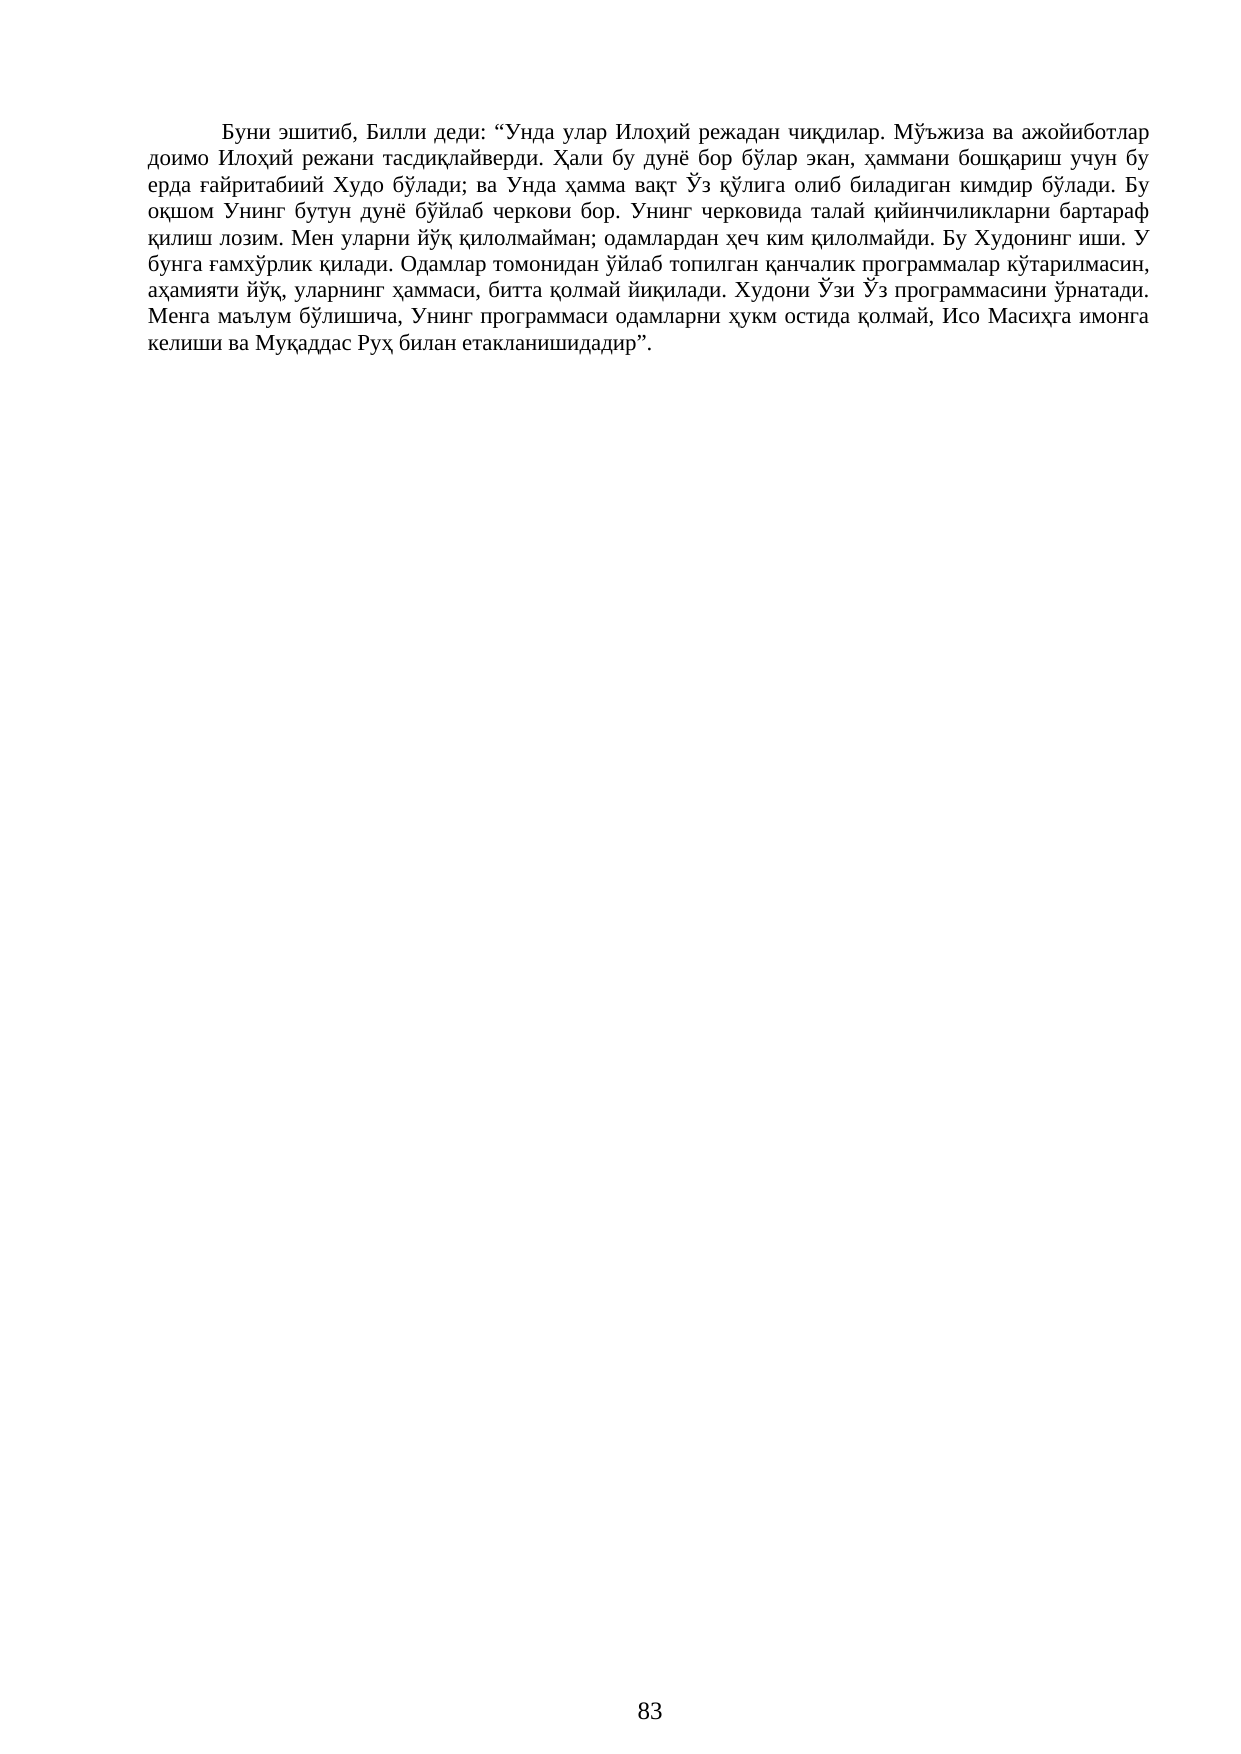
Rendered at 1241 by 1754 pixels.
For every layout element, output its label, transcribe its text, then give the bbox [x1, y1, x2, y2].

text Буни эшитиб, Билли деди: “Унда улар Илоҳий режадан чиқдилар. Мўъжиза ва ажойиботлар доимо Илоҳий режани тасдиқлайверди. Ҳали бу дунё бор бўлар экан, ҳаммани бошқариш учун бу ерда ғайритабиий Худо бўлади; ва Унда ҳамма вақт Ўз қўлига олиб биладиган кимдир бўлади. Бу оқшом Унинг бутун дунё бўйлаб черкови бор. Унинг черковида талай қийинчиликларни бартараф қилиш лозим. Мен уларни йўқ қилолмайман; одамлардан ҳеч ким қилолмайди. Бу Худонинг иши. У бунга ғамхўрлик қилади. Одамлар томонидан ўйлаб топилган қанчалик программалар кўтарилмасин, аҳамияти йўқ, уларнинг ҳаммаси, битта қолмай йиқилади. Худони Ўзи Ўз программасини ўрнатади. Менга маълум бўлишича, Унинг программаси одамларни ҳукм остида қолмай, Исо Масиҳга имонга келиши ва Муқаддас Руҳ билан етакланишидадир”. [148, 118, 1152, 355]
